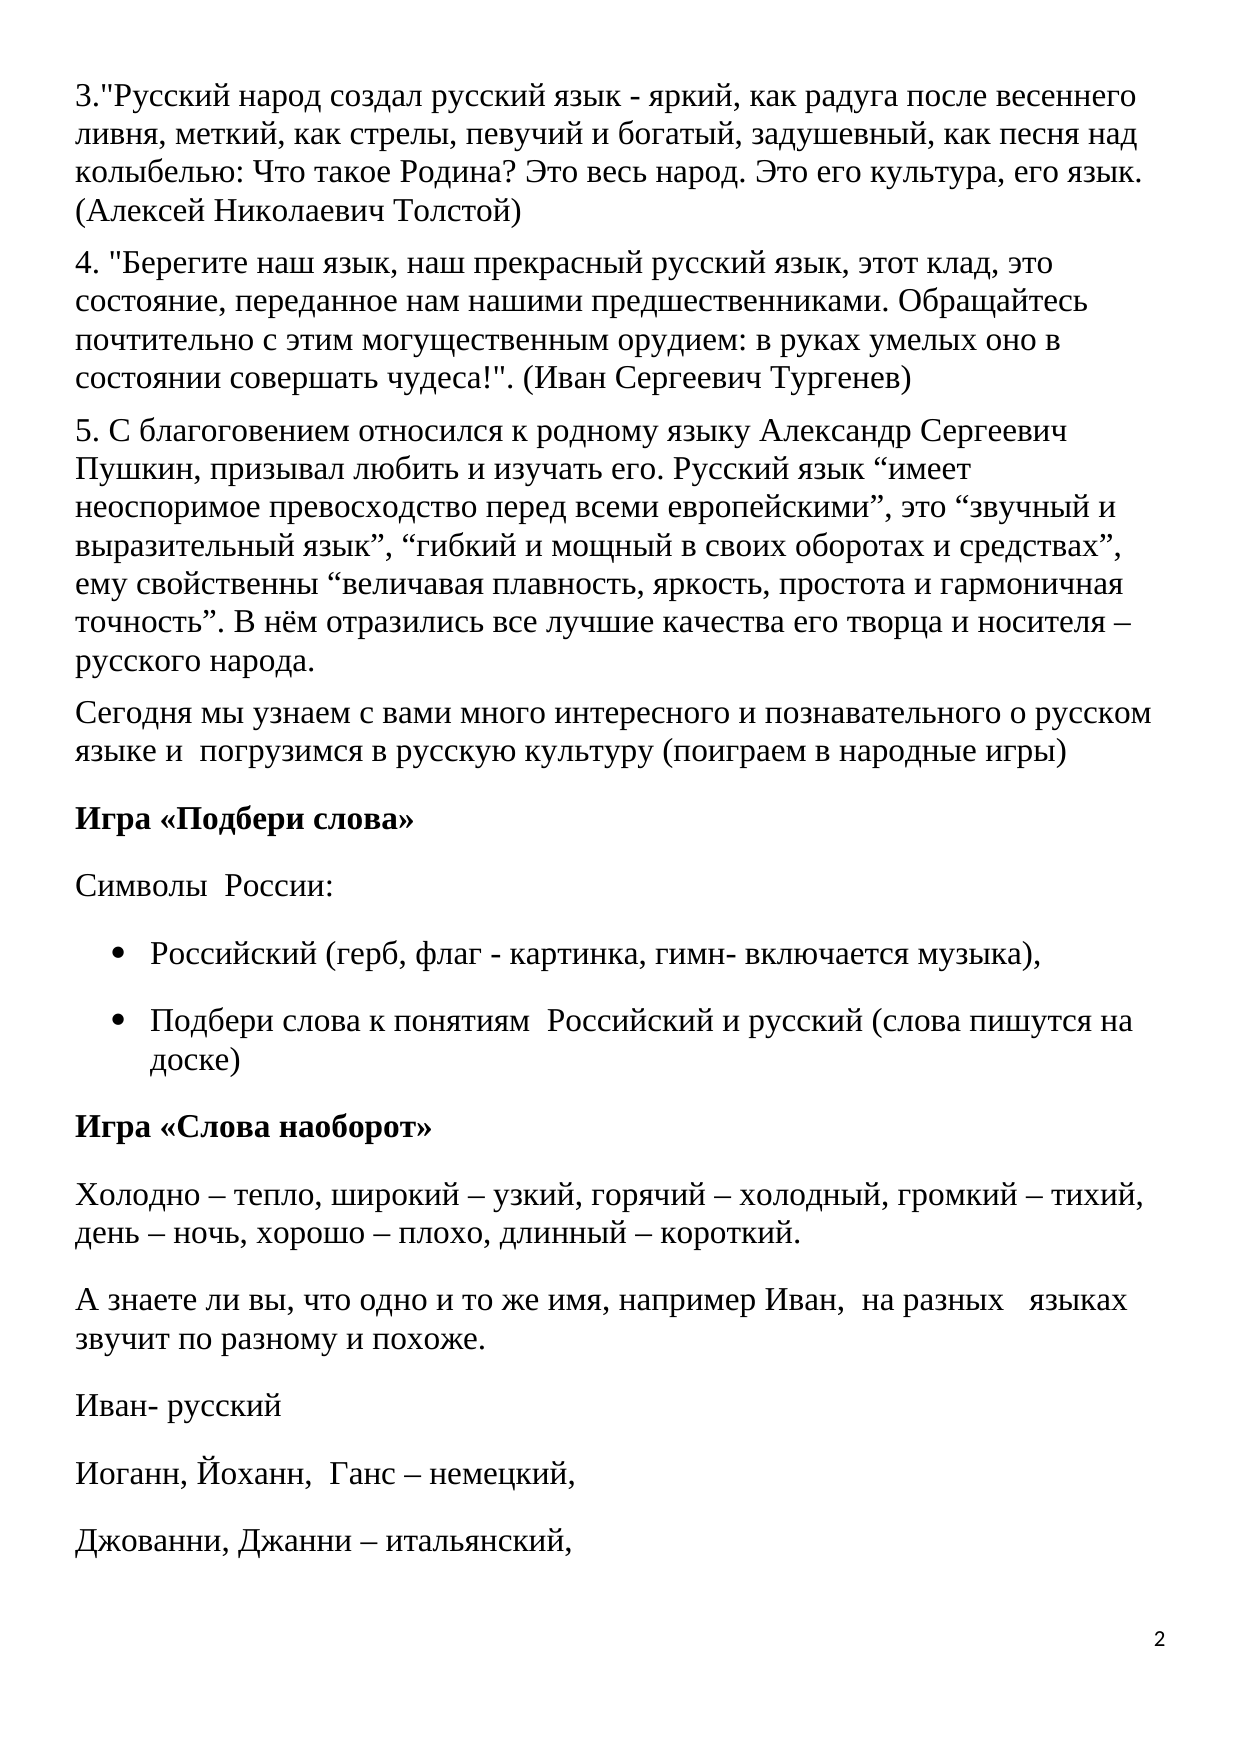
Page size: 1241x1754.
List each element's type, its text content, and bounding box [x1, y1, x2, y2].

text Сегодня мы узнаем с вами много интересного и познавательного о русском языке и погрузимся в русскую культуру (поиграем в народные игры) [75, 692, 1165, 769]
list Российский (герб, флаг - картинка, гимн- включается музыка), [112, 933, 1165, 971]
text 5. С благоговением относился к родному языку Александр Сергеевич Пушкин, призывал любить и изучать его. Русский язык “имеет неоспоримое превосходство перед всеми европейскими”, это “звучный и выразительный язык”, “гибкий и мощный в своих оборотах и средствах”, ему свойственны “величавая плавность, яркость, простота и гармоничная точность”. В нём отразились все лучшие качества его творца и носителя – русского народа. [75, 410, 1165, 678]
text Игра «Подбери слова» [75, 798, 1165, 836]
list Подбери слова к понятиям Российский и русский (слова пишутся на доске) [112, 1001, 1165, 1077]
text Символы России: [75, 866, 1165, 904]
text 4. "Берегите наш язык, наш прекрасный русский язык, этот клад, это состояние, переданное нам нашими предшественниками. Обращайтесь почтительно с этим могущественным орудием: в руках умелых оно в состоянии совершать чудеса!". (Иван Сергеевич Тургенев) [75, 242, 1165, 396]
text 3."Русский народ создал русский язык - яркий, как радуга после весеннего ливня, меткий, как стрелы, певучий и богатый, задушевный, как песня над колыбелью: Что такое Родина? Это весь народ. Это его культура, его язык. (Алексей Николаевич Толстой) [75, 75, 1165, 228]
text Джованни, Джанни – итальянский, [75, 1521, 1165, 1559]
text Игра «Слова наоборот» [75, 1106, 1165, 1145]
text Иоганн, Йоханн, Ганс – немецкий, [75, 1453, 1165, 1491]
text А знаете ли вы, что одно и то же имя, например Иван, на разных языках звучит по разному и похоже. [75, 1280, 1165, 1356]
text Иван- русский [75, 1386, 1165, 1424]
text Холодно – тепло, широкий – узкий, горячий – холодный, громкий – тихий, день – ночь, хорошо – плохо, длинный – короткий. [75, 1174, 1165, 1251]
